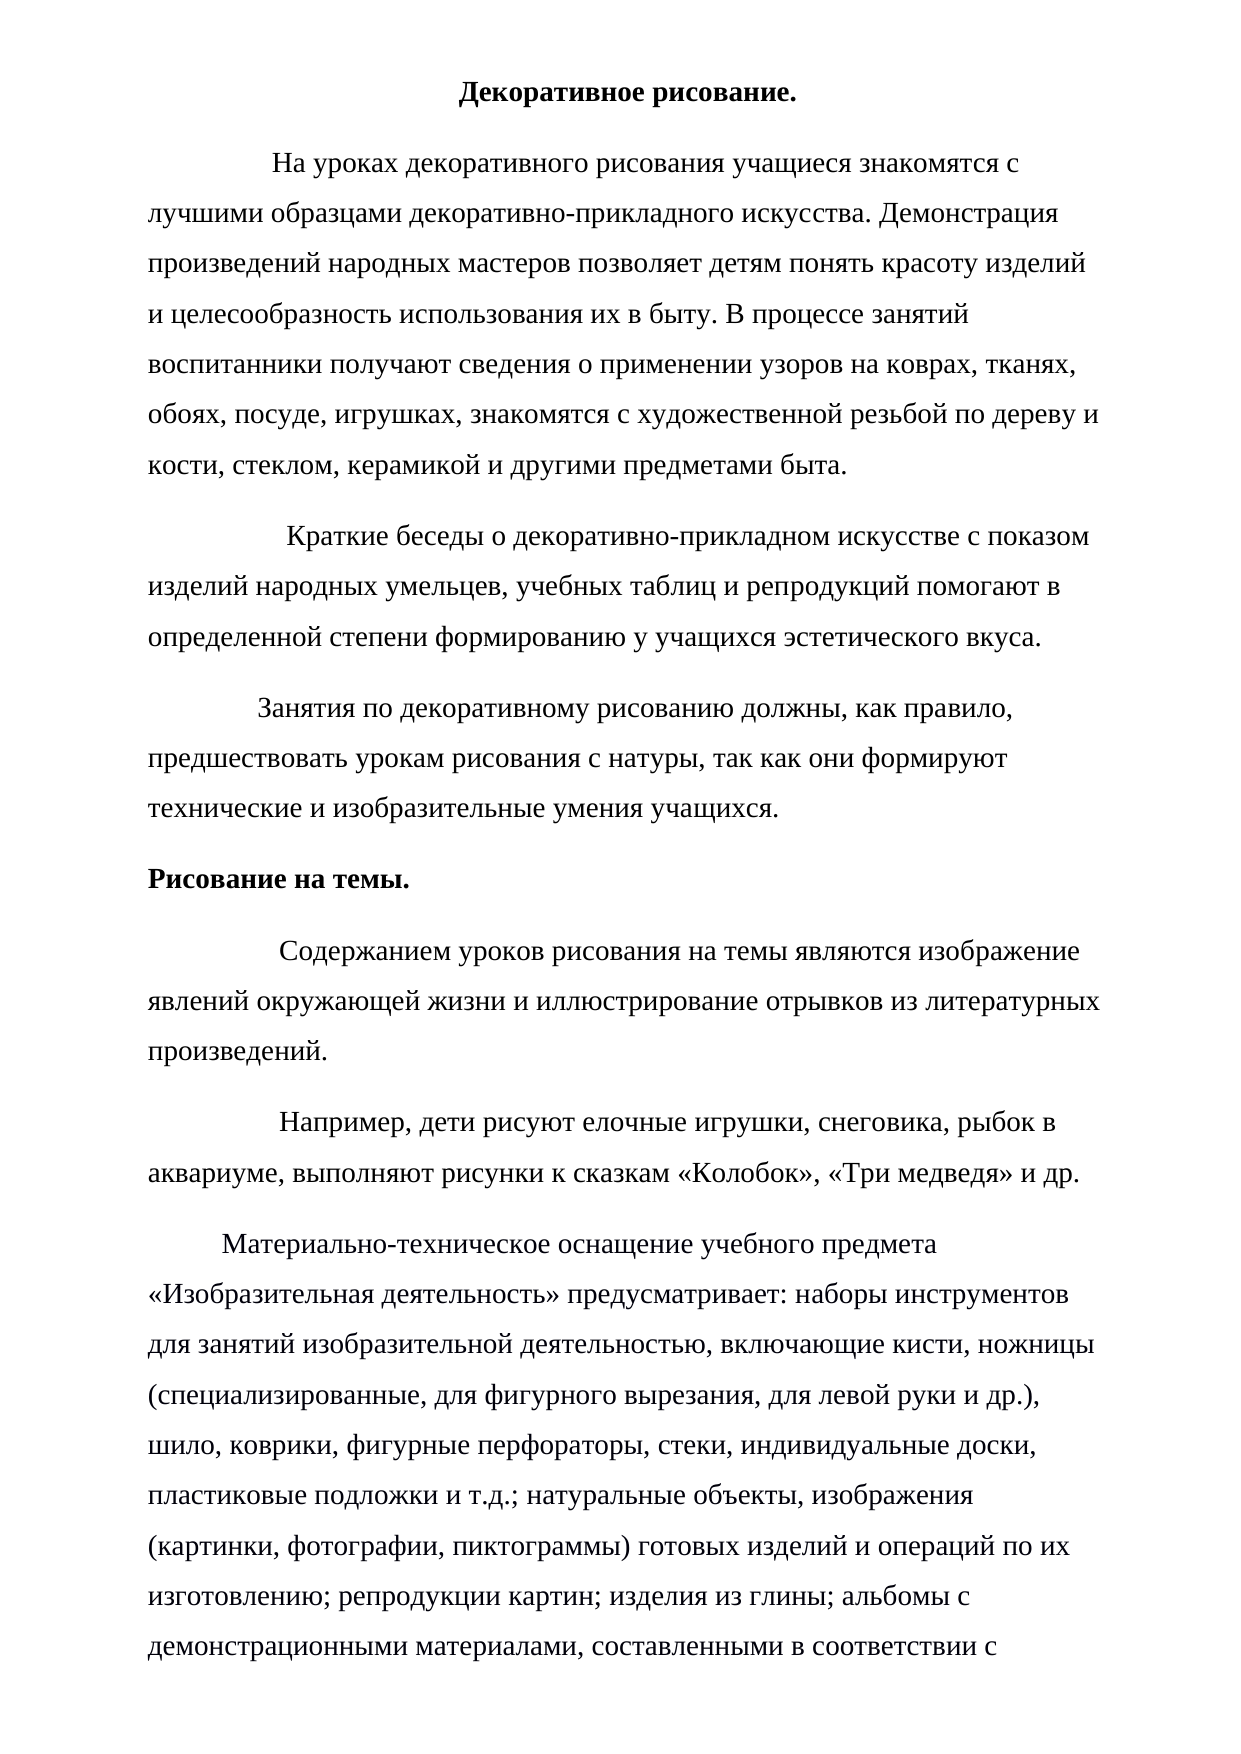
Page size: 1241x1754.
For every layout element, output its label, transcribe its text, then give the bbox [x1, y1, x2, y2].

text Например, дети рисуют елочные игрушки, снеговика, рыбок в аквариуме, выполняют рисунки к сказкам «Колобок», «Три медведя» и др. [148, 1104, 1107, 1188]
text На уроках декоративного рисования учащиеся знакомятся с лучшими образцами декоративно-прикладного искусства. Демонстрация произведений народных мастеров позволяет детям понять красоту изделий и целесообразность использования их в быту. В процессе занятий воспитанники получают сведения о применении узоров на коврах, тканях, обоях, посуде, игрушках, знакомятся с художественной резьбой по дереву и кости, стеклом, керамикой и другими предметами быта. [148, 145, 1107, 480]
text Краткие беседы о декоративно-прикладном искусстве с показом изделий народных умельцев, учебных таблиц и репродукций помогают в определенной степени формированию у учащихся эстетического вкуса. [148, 518, 1107, 652]
text Декоративное рисование. [148, 74, 1107, 107]
text Рисование на темы. [148, 862, 1107, 895]
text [148, 1226, 1107, 1662]
text Содержанием уроков рисования на темы являются изображение явлений окружающей жизни и иллюстрирование отрывков из литературных произведений. [148, 933, 1107, 1067]
text Занятия по декоративному рисованию должны, как правило, предшествовать урокам рисования с натуры, так как они формируют технические и изобразительные умения учащихся. [148, 690, 1107, 824]
